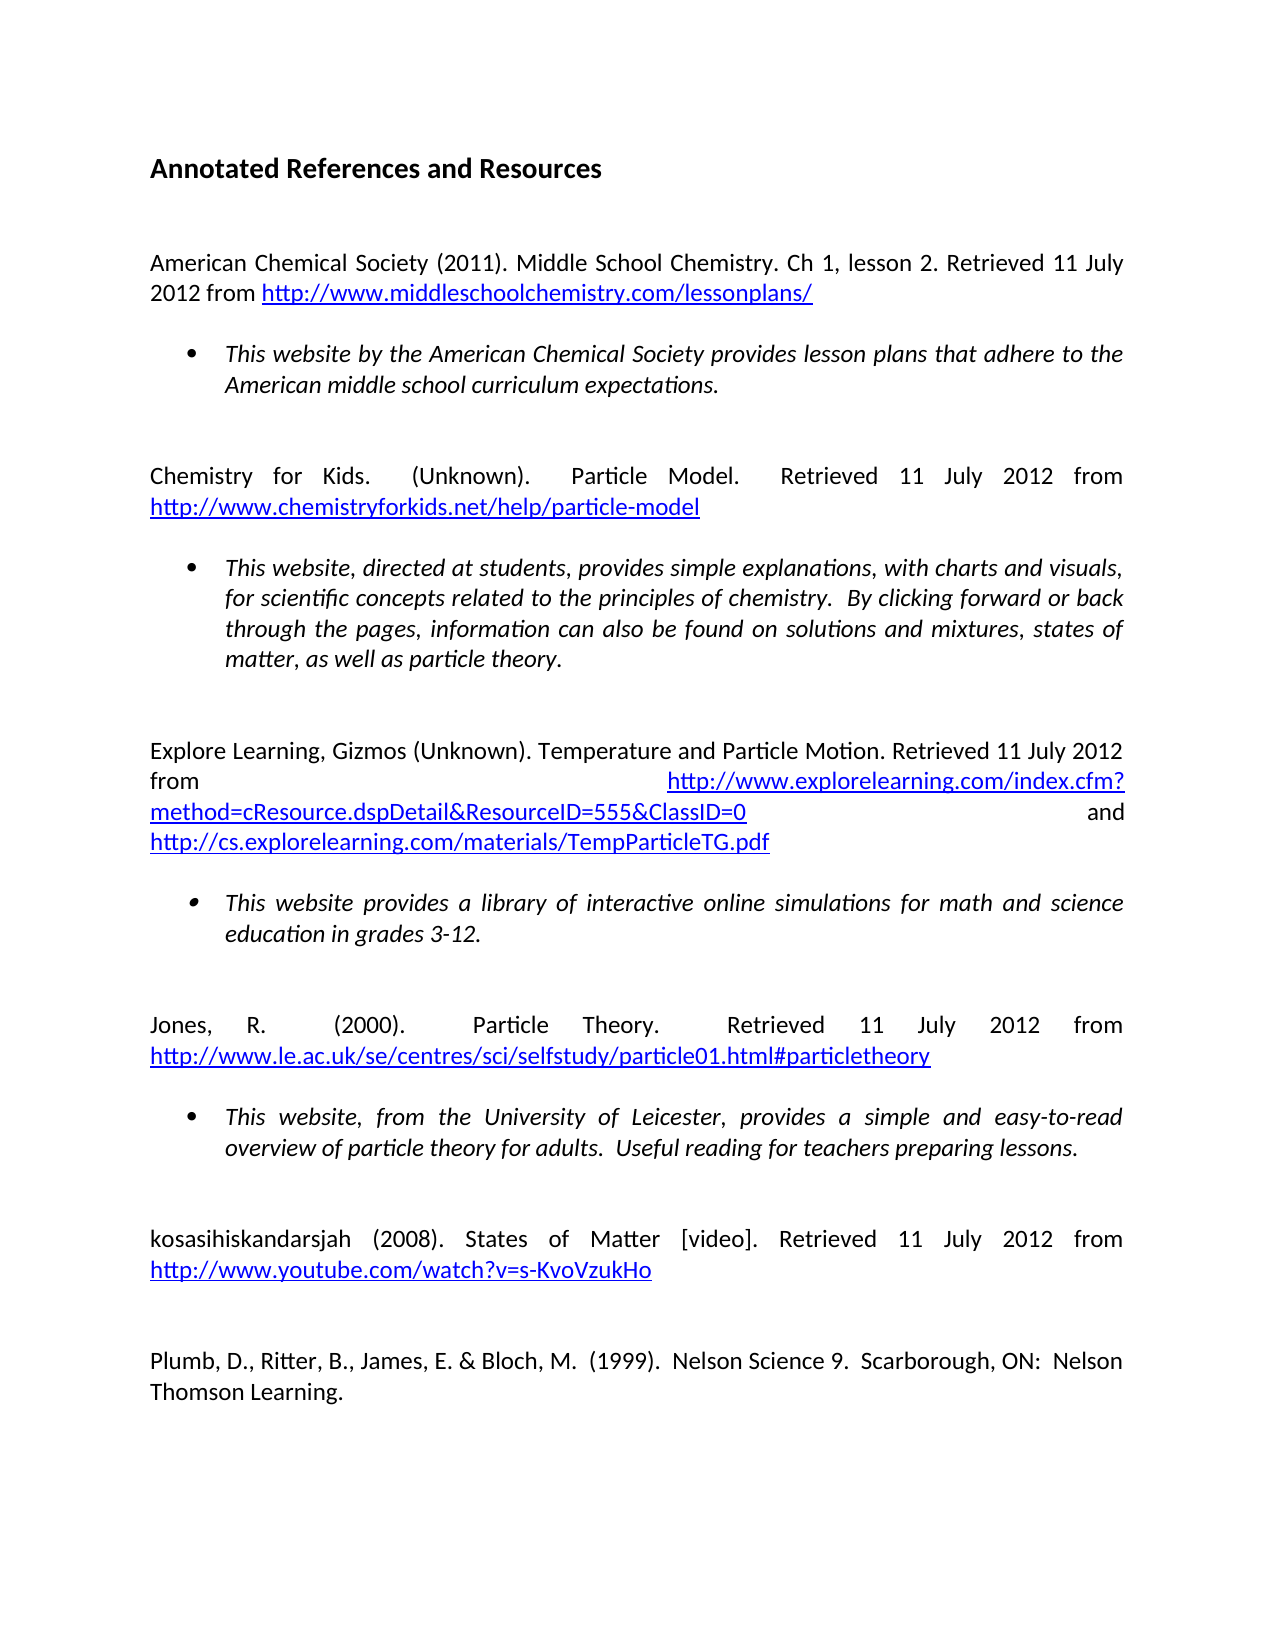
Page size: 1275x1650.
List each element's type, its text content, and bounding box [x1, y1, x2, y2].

text American Chemical Society (2011). Middle School Chemistry. Ch 1, lesson 2. Retrieved 11 July 2012 from http://www.middleschoolchemistry.com/lessonplans/ [150, 247, 1125, 308]
list This website, from the University of Leicester, provides a simple and easy-to-read overview of particle theory for adults. Useful reading for teachers preparing lessons. [187, 1101, 1125, 1162]
text Jones, R. (2000). Particle Theory. Retrieved 11 July 2012 from http://www.le.ac.uk/se/centres/sci/selfstudy/particle01.html#particletheory [150, 1010, 1125, 1071]
text Plumb, D., Ritter, B., James, E. & Bloch, M. (1999). Nelson Science 9. Scarborough, ON: Nelson Thomson Learning. [150, 1345, 1125, 1406]
text Explore Learning, Gizmos (Unknown). Temperature and Particle Motion. Retrieved 11 July 2012 from http://www.explorelearning.com/index.cfm?method=cResource.dspDetail&ResourceID=555&ClassID=0 and http://cs.explorelearning.com/materials/TempParticleTG.pdf [150, 735, 1125, 857]
list This website provides a library of interactive online simulations for math and science education in grades 3-12. [187, 888, 1125, 949]
text Chemistry for Kids. (Unknown). Particle Model. Retrieved 11 July 2012 from http://www.chemistryforkids.net/help/particle-model [150, 460, 1125, 521]
text kosasihiskandarsjah (2008). States of Matter [video]. Retrieved 11 July 2012 from http://www.youtube.com/watch?v=s-KvoVzukHo [150, 1223, 1125, 1284]
text Annotated References and Resources [150, 150, 1125, 186]
list This website by the American Chemical Society provides lesson plans that adhere to the American middle school curriculum expectations. [187, 338, 1125, 399]
list This website, directed at students, provides simple explanations, with charts and visuals, for scientific concepts related to the principles of chemistry. By clicking forward or back through the pages, information can also be found on solutions and mixtures, states of matter, as well as particle theory. [187, 552, 1125, 674]
